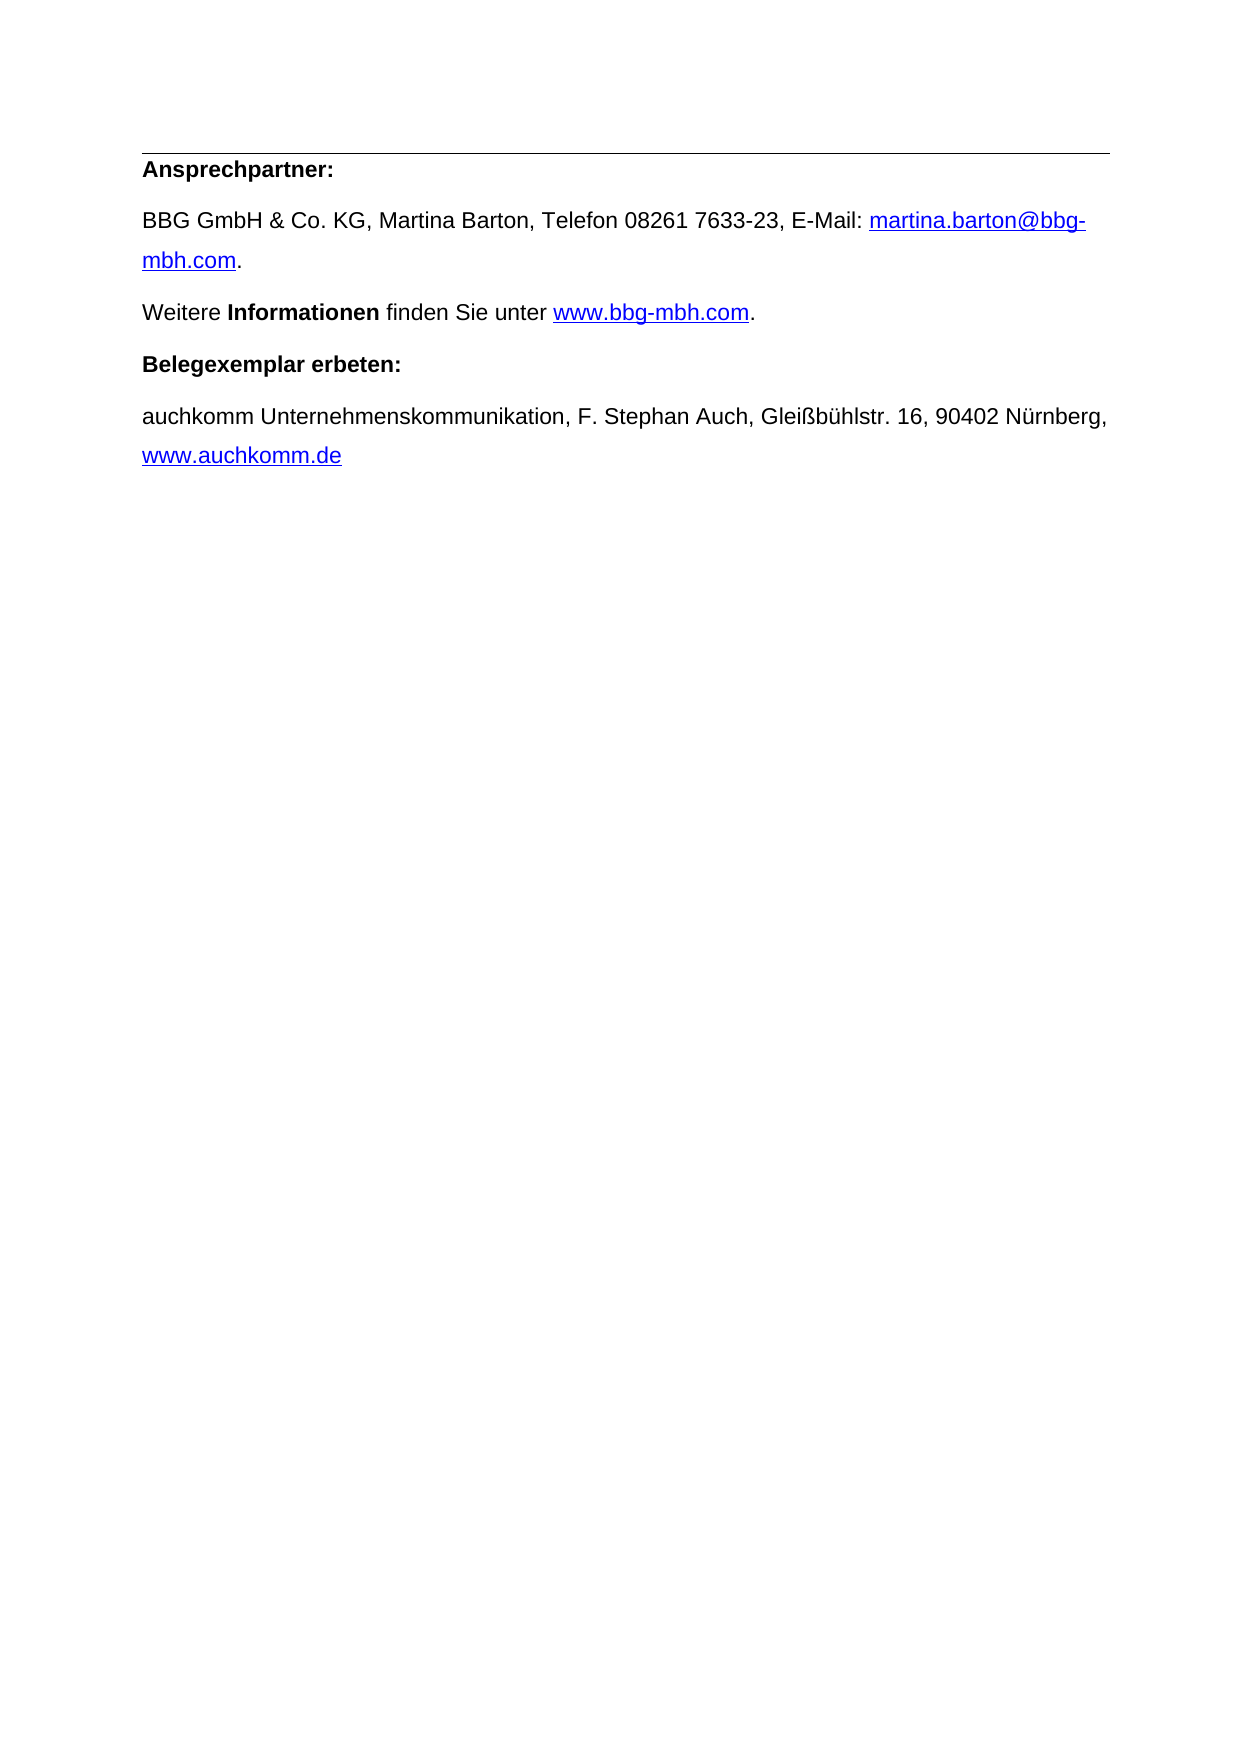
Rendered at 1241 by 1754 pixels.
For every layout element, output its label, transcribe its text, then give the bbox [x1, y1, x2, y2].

text Weitere Informationen finden Sie unter www.bbg-mbh.com. [142, 299, 1110, 325]
text auchkomm Unternehmenskommunikation, F. Stephan Auch, Gleißbühlstr. 16, 90402 Nürnberg, www.auchkomm.de [142, 403, 1110, 469]
text Belegexemplar erbeten: [142, 351, 1110, 377]
text Ansprechpartner: [142, 154, 1110, 182]
text BBG GmbH & Co. KG, Martina Barton, Telefon 08261 7633-23, E-Mail: martina.barton@bbg-mbh.com. [142, 207, 1110, 273]
